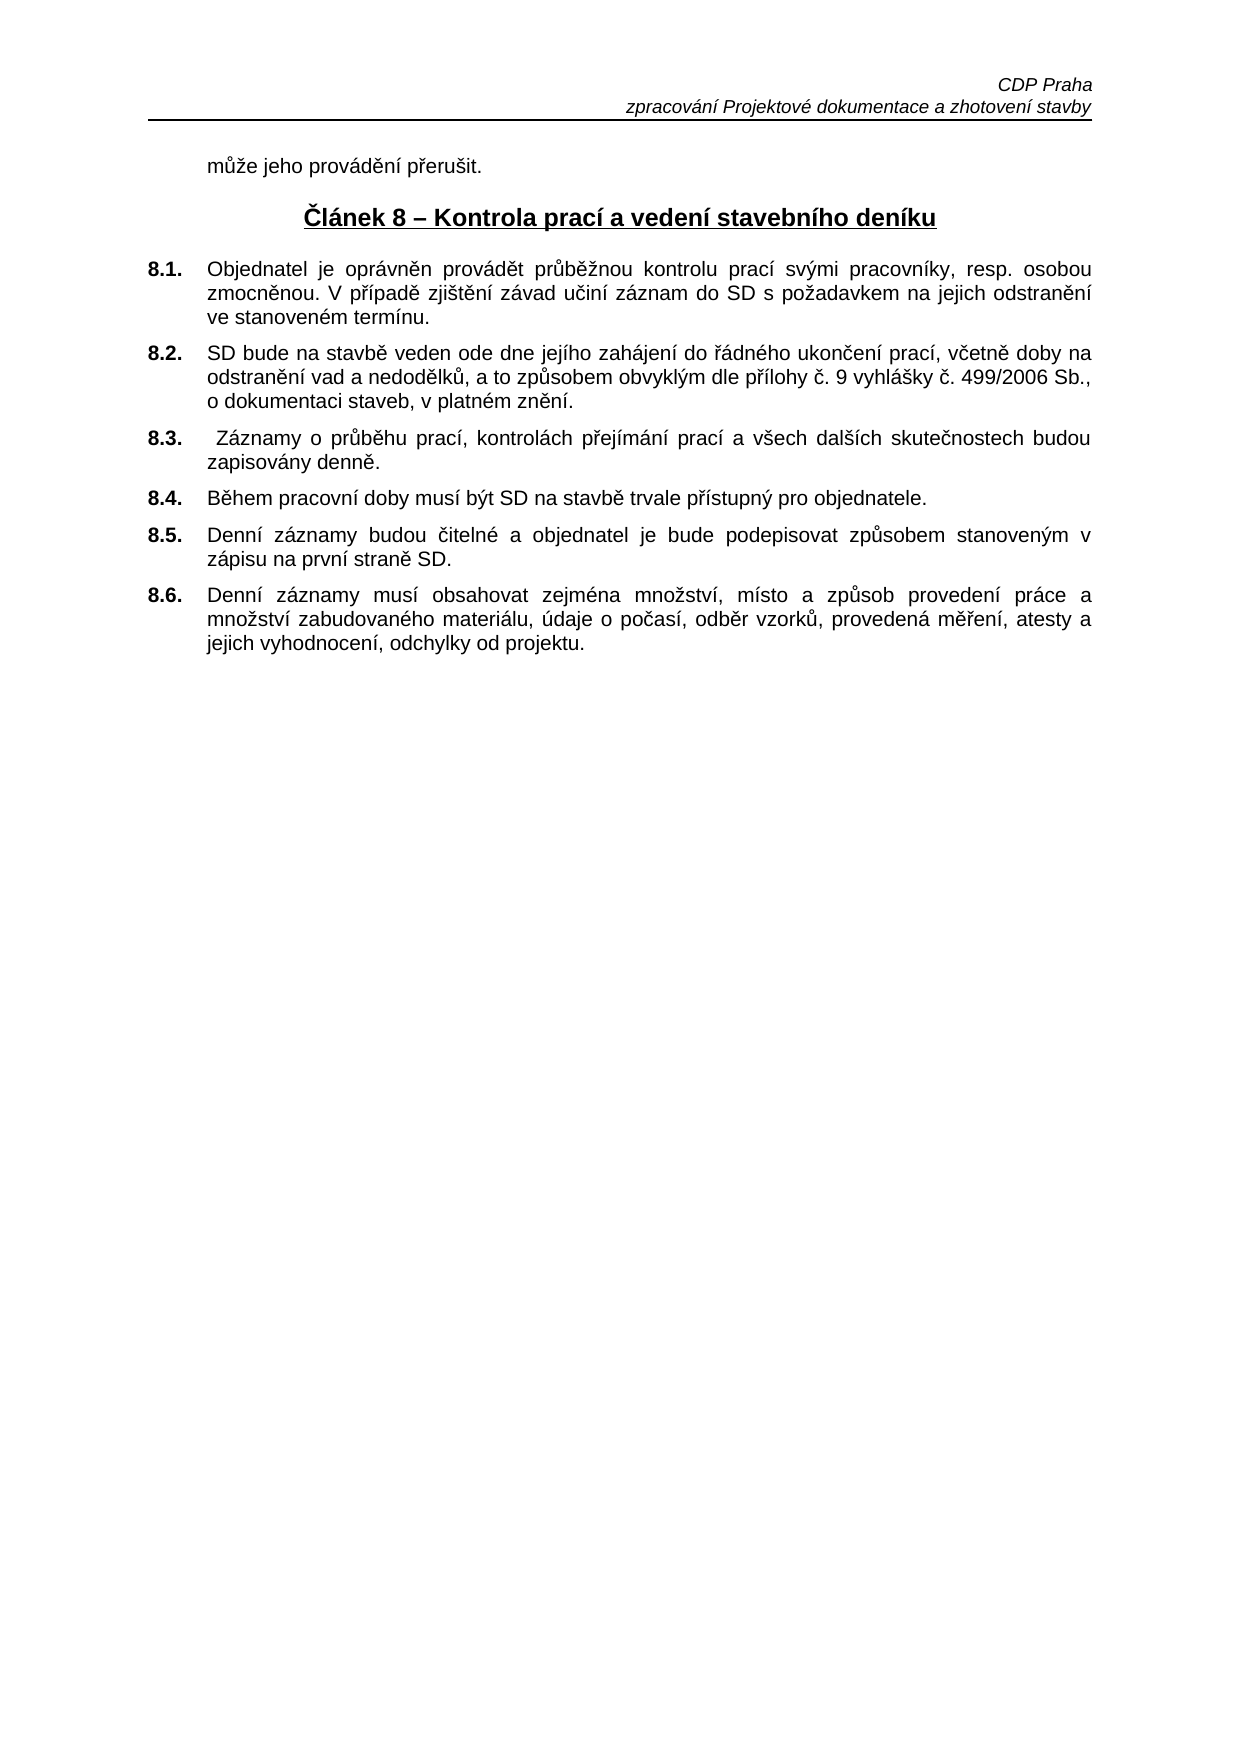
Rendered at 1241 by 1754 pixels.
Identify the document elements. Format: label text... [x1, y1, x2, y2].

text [148, 154, 1092, 178]
text Denní záznamy budou čitelné a objednatel je bude podepisovat způsobem stanoveným v zápisu na první straně SD. [148, 522, 1092, 570]
text Během pracovní doby musí být SD na stavbě trvale přístupný pro objednatele. [148, 486, 1092, 510]
subtitle Článek 8 – Kontrola prací a vedení stavebního deníku [148, 203, 1092, 232]
text Denní záznamy musí obsahovat zejména množství, místo a způsob provedení práce a množství zabudovaného materiálu, údaje o počasí, odběr vzorků, provedená měření, atesty a jejich vyhodnocení, odchylky od projektu. [148, 583, 1092, 655]
text Objednatel je oprávněn provádět průběžnou kontrolu prací svými pracovníky, resp. osobou zmocněnou. V případě zjištění závad učiní záznam do SD s požadavkem na jejich odstranění ve stanoveném termínu. [148, 257, 1092, 329]
text SD bude na stavbě veden ode dne jejího zahájení do řádného ukončení prací, včetně doby na odstranění vad a nedodělků, a to způsobem obvyklým dle přílohy č. 9 vyhlášky č. 499/2006 Sb., o dokumentaci staveb, v platném znění. [148, 341, 1092, 413]
text Záznamy o průběhu prací, kontrolách přejímání prací a všech dalších skutečnostech budou zapisovány denně. [148, 426, 1092, 473]
